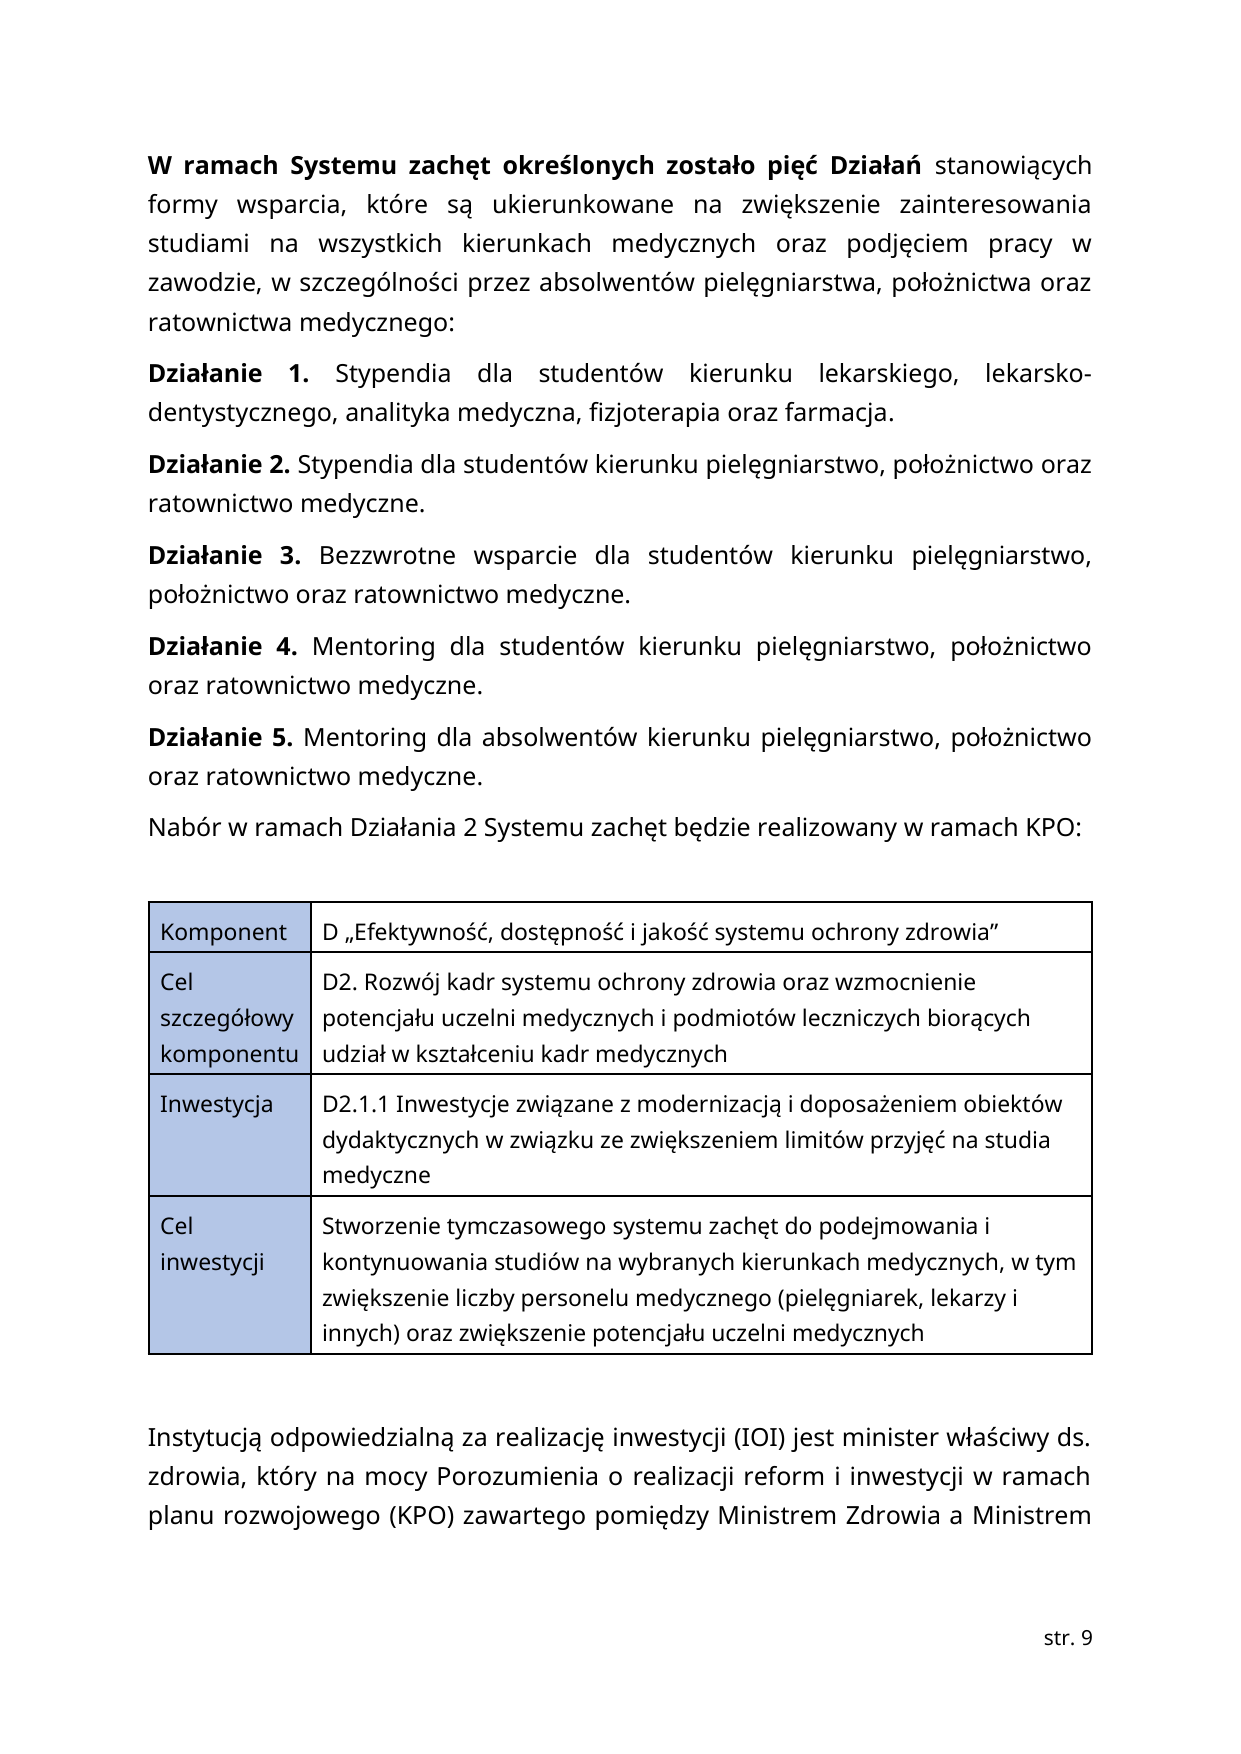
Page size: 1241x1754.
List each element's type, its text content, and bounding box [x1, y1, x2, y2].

table_header Komponent [150, 903, 310, 951]
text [148, 1419, 1093, 1532]
text Nabór w ramach Działania 2 Systemu zachęt będzie realizowany w ramach KPO: [148, 810, 1093, 844]
text Działanie 5. Mentoring dla absolwentów kierunku pielęgniarstwo, położnictwo oraz ratownictwo medyczne. [148, 719, 1093, 792]
table_header D „Efektywność, dostępność i jakość systemu ochrony zdrowia” [312, 903, 1091, 951]
table_cell Stworzenie tymczasowego systemu zachęt do podejmowania i kontynuowania studiów na wybranych kierunkach medycznych, w tym zwiększenie liczby personelu medycznego (pielęgniarek, lekarzy i innych) oraz zwiększenie potencjału uczelni medycznych [312, 1197, 1091, 1353]
text Działanie 3. Bezzwrotne wsparcie dla studentów kierunku pielęgniarstwo, położnictwo oraz ratownictwo medyczne. [148, 538, 1093, 611]
table_cell Inwestycja [150, 1075, 310, 1195]
table_cell D2. Rozwój kadr systemu ochrony zdrowia oraz wzmocnienie potencjału uczelni medycznych i podmiotów leczniczych biorących udział w kształceniu kadr medycznych [312, 953, 1091, 1073]
text Działanie 4. Mentoring dla studentów kierunku pielęgniarstwo, położnictwo oraz ratownictwo medyczne. [148, 628, 1093, 702]
text Działanie 2. Stypendia dla studentów kierunku pielęgniarstwo, położnictwo oraz ratownictwo medyczne. [148, 447, 1093, 520]
table_cell D2.1.1 Inwestycje związane z modernizacją i doposażeniem obiektów dydaktycznych w związku ze zwiększeniem limitów przyjęć na studia medyczne [312, 1075, 1091, 1195]
text Działanie 1. Stypendia dla studentów kierunku lekarskiego, lekarsko-dentystycznego, analityka medyczna, fizjoterapia oraz farmacja. [148, 356, 1093, 429]
text W ramach Systemu zachęt określonych zostało pięć Działań stanowiących formy wsparcia, które są ukierunkowane na zwiększenie zainteresowania studiami na wszystkich kierunkach medycznych oraz podjęciem pracy w zawodzie, w szczególności przez absolwentów pielęgniarstwa, położnictwa oraz ratownictwa medycznego: [148, 148, 1093, 338]
table_cell Cel szczegółowy komponentu [150, 953, 310, 1073]
table_cell Cel inwestycji [150, 1197, 310, 1353]
